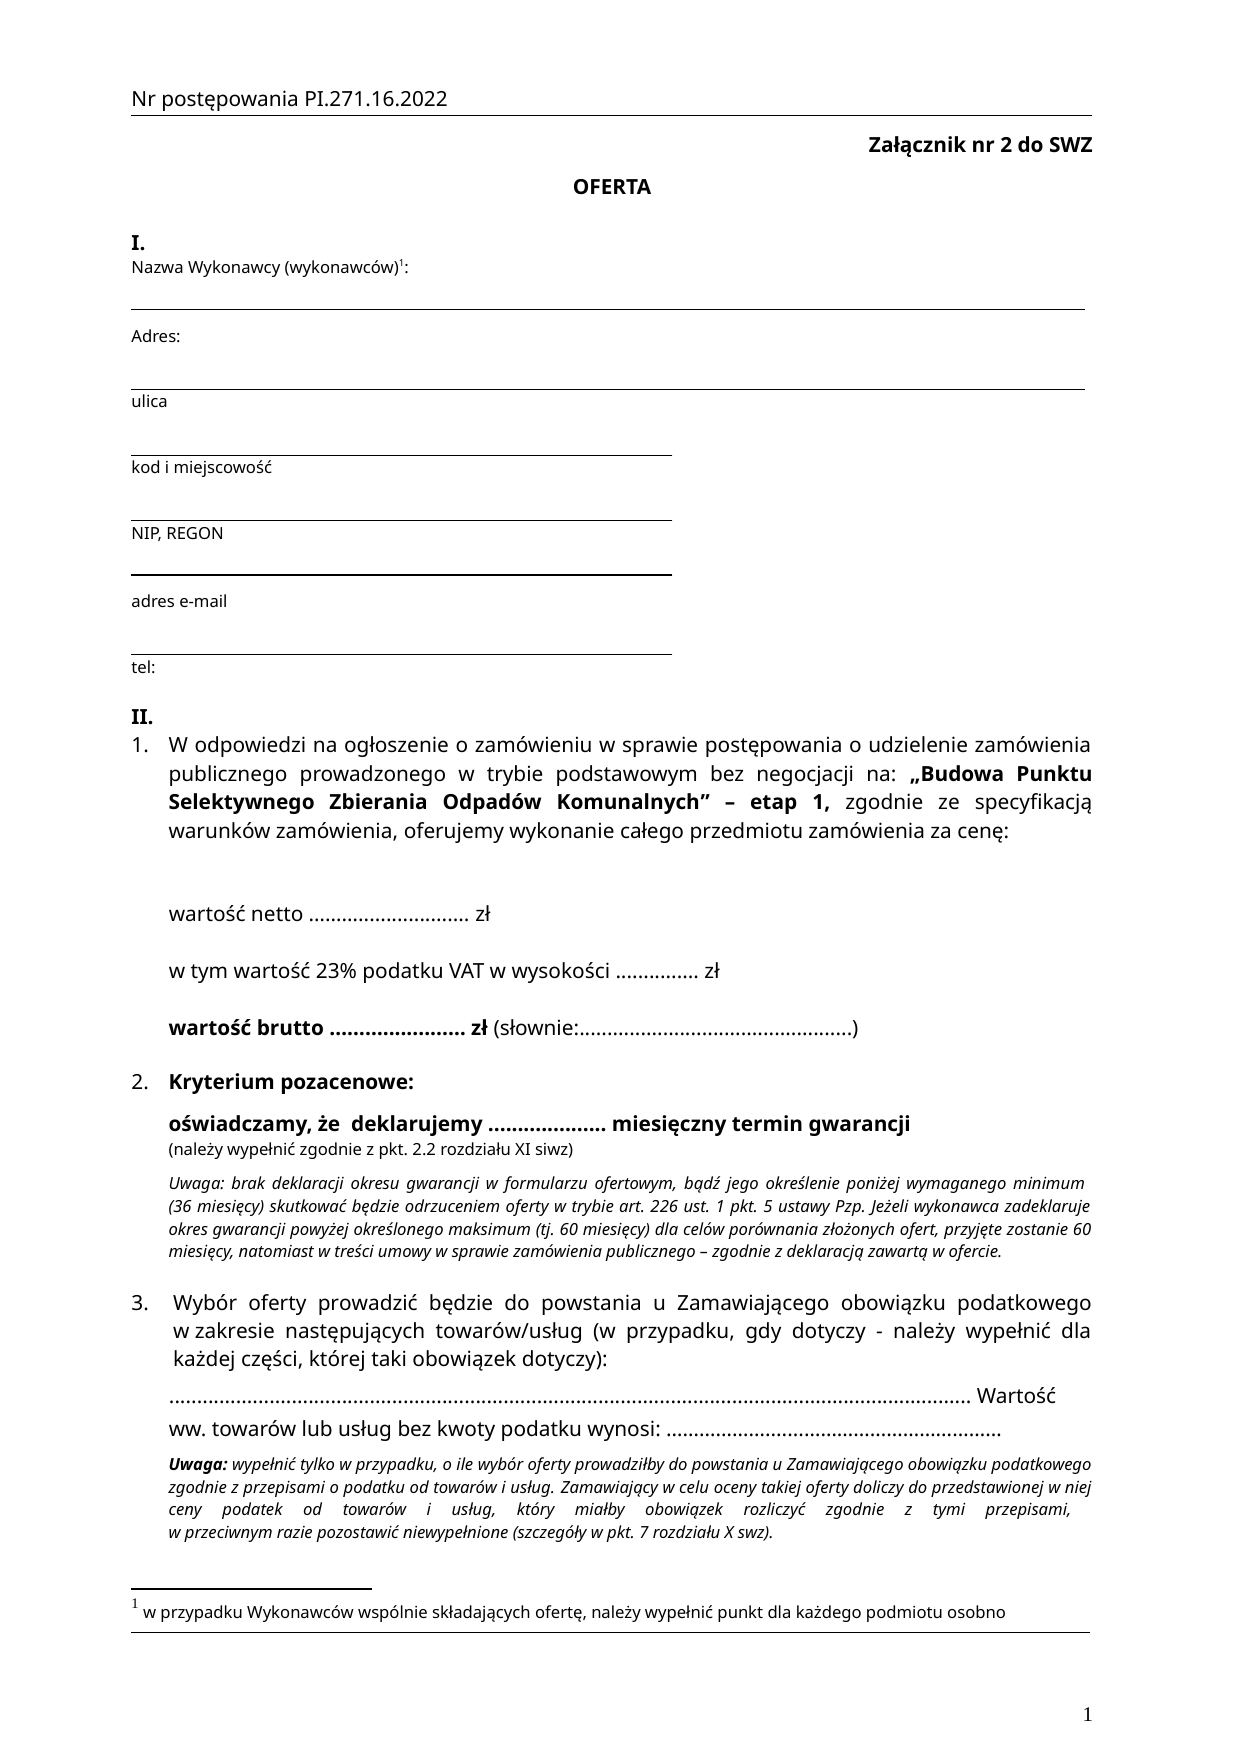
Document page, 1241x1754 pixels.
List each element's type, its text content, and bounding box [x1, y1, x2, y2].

subtitle II. [131, 702, 1092, 730]
list W odpowiedzi na ogłoszenie o zamówieniu w sprawie postępowania o udzielenie zamówienia publicznego prowadzonego w trybie podstawowym bez negocjacji na: „Budowa Punktu Selektywnego Zbierania Odpadów Komunalnych” – etap 1, zgodnie ze specyfikacją warunków zamówienia, oferujemy wykonanie całego przedmiotu zamówienia za cenę: [131, 730, 1092, 844]
text tel: [131, 655, 1092, 678]
subtitle I. [131, 228, 1092, 256]
text wartość brutto ………...........… zł (słownie:.................................................) [168, 1013, 1092, 1042]
text NIP, REGON [131, 521, 672, 544]
text w tym wartość 23% podatku VAT w wysokości ............... zł [169, 956, 1092, 985]
text Adres: [131, 324, 1092, 347]
text Uwaga: wypełnić tylko w przypadku, o ile wybór oferty prowadziłby do powstania u Zamawiającego obowiązku podatkowego zgodnie z przepisami o podatku od towarów i usług. Zamawiający w celu oceny takiej oferty doliczy do przedstawionej w niej ceny podatek od towarów i usług, który miałby obowiązek rozliczyć zgodnie z tymi przepisami, w przeciwnym razie pozostawić niewypełnione (szczegóły w pkt. 7 rozdziału X swz). [168, 1452, 1092, 1543]
text oświadczamy, że deklarujemy .................... miesięczny termin gwarancji [168, 1109, 1092, 1138]
text adres e-mail [131, 590, 1092, 612]
text ulica [131, 390, 1092, 413]
text (należy wypełnić zgodnie z pkt. 2.2 rozdziału XI siwz) [168, 1138, 1092, 1161]
text wartość netto ……….................... zł [169, 899, 1092, 928]
text ................................................................................................................................................ Wartość ww. towarów lub usług bez kwoty podatku wynosi: ……………….......……………………………… [169, 1382, 1092, 1443]
list Wybór oferty prowadzić będzie do powstania u Zamawiającego obowiązku podatkowego w zakresie następujących towarów/usług (w przypadku, gdy dotyczy - należy wypełnić dla każdej części, której taki obowiązek dotyczy): [131, 1288, 1092, 1373]
text Załącznik nr 2 do SWZ [131, 130, 1092, 158]
list Kryterium pozacenowe: [131, 1067, 1092, 1095]
text kod i miejscowość [131, 456, 1092, 478]
text Uwaga: brak deklaracji okresu gwarancji w formularzu ofertowym, bądź jego określenie poniżej wymaganego minimum (36 miesięcy) skutkować będzie odrzuceniem oferty w trybie art. 226 ust. 1 pkt. 5 ustawy Pzp. Jeżeli wykonawca zadeklaruje okres gwarancji powyżej określonego maksimum (tj. 60 miesięcy) dla celów porównania złożonych ofert, przyjęte zostanie 60 miesięcy, natomiast w treści umowy w sprawie zamówienia publicznego – zgodnie z deklaracją zawartą w ofercie. [168, 1172, 1092, 1263]
title OFERTA [131, 172, 1092, 201]
text Nazwa Wykonawcy (wykonawców): [131, 256, 1092, 279]
